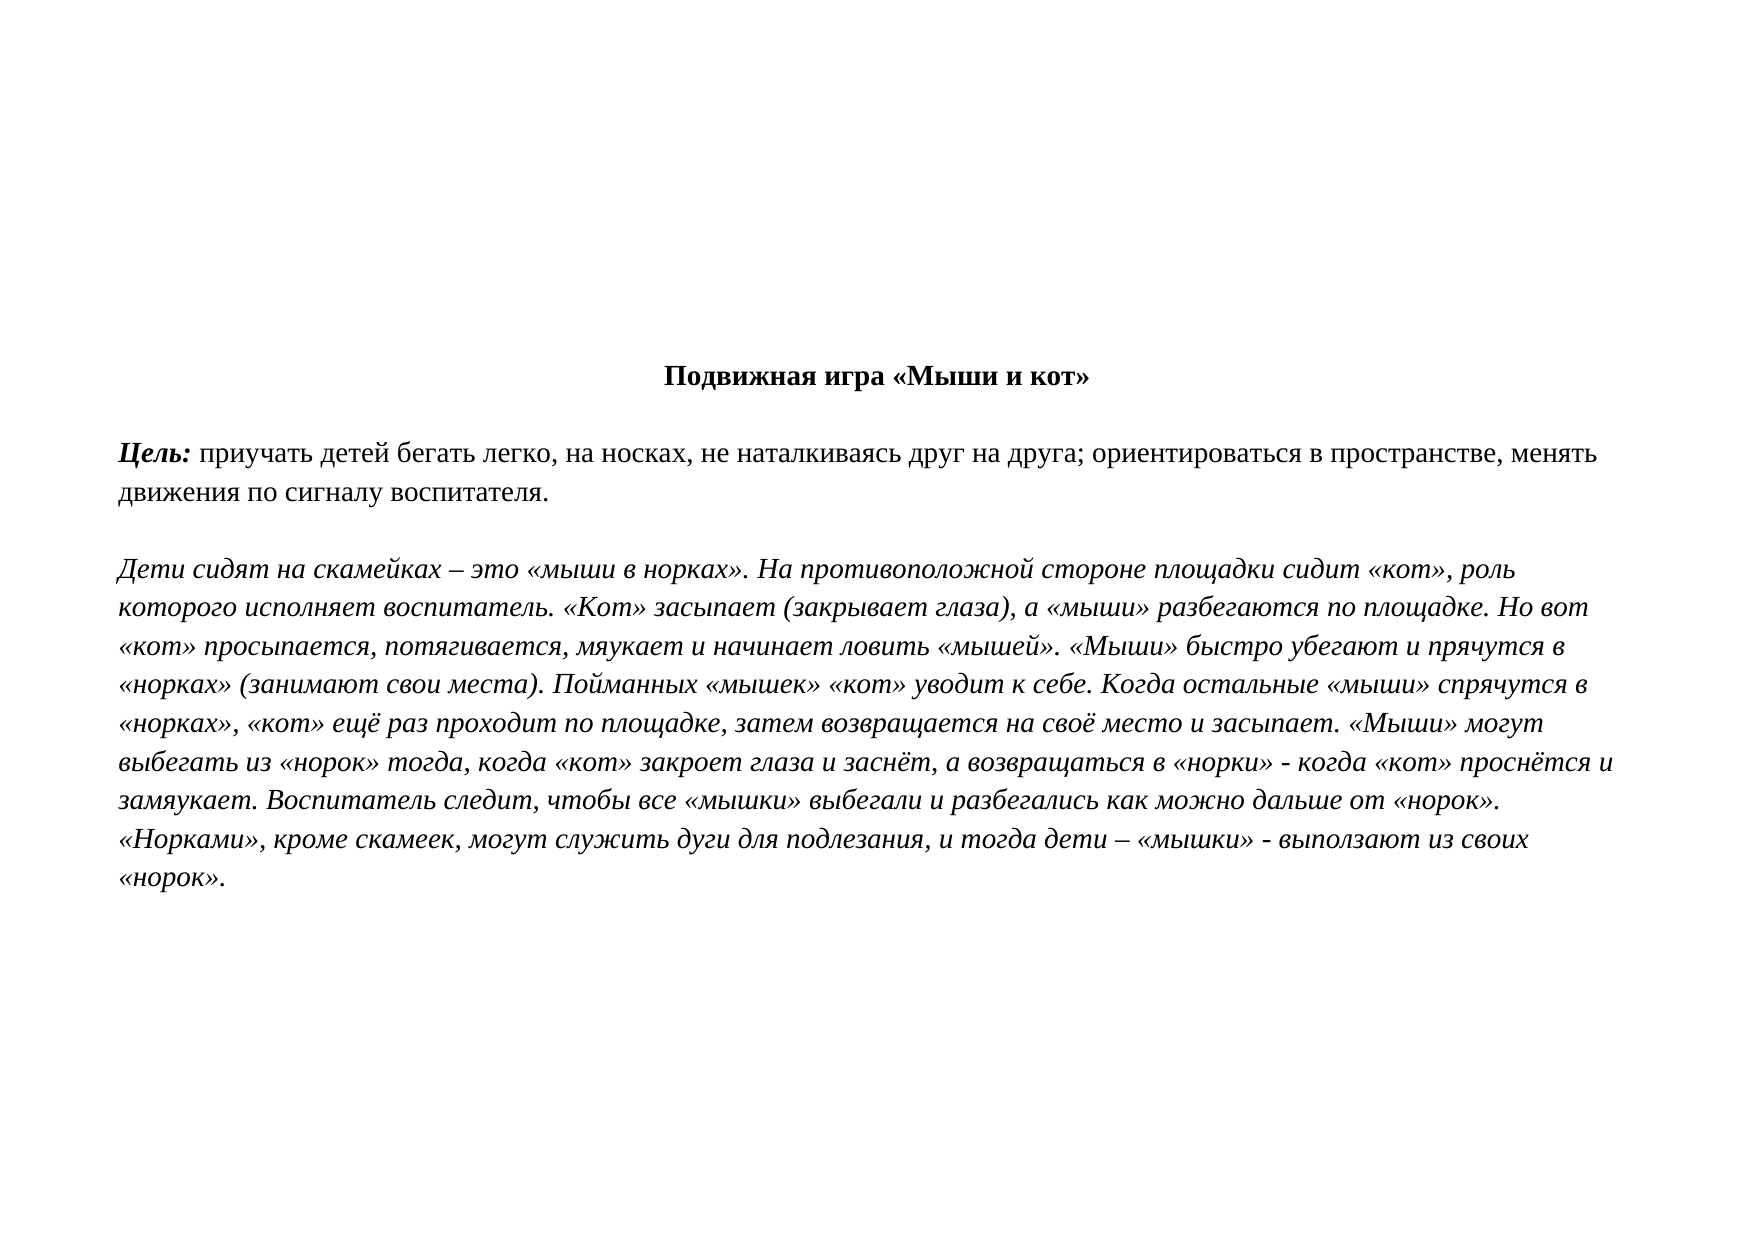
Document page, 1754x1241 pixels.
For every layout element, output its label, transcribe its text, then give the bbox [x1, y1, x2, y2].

text Дети сидят на скамейках – это «мыши в норках». На противоположной стороне площадки сидит «кот», роль которого исполняет воспитатель. «Кот» засыпает (закрывает глаза), а «мыши» разбегаются по площадке. Но вот «кот» просыпается, потягивается, мяукает и начинает ловить «мышей». «Мыши» быстро убегают и прячутся в «норках» (занимают свои места). Пойманных «мышек» «кот» уводит к себе. Когда остальные «мыши» спрячутся в «норках», «кот» ещё раз проходит по площадке, затем возвращается на своё место и засыпает. «Мыши» могут выбегать из «норок» тогда, когда «кот» закроет глаза и заснёт, а возвращаться в «норки» - когда «кот» проснётся и замяукает. Воспитатель следит, чтобы все «мышки» выбегали и разбегались как можно дальше от «норок». «Норками», кроме скамеек, могут служить дуги для подлезания, и тогда дети – «мышки» - выползают из своих «норок». [118, 551, 1636, 893]
text Подвижная игра «Мыши и кот» [118, 358, 1636, 392]
text Цель: приучать детей бегать легко, на носках, не наталкиваясь друг на друга; ориентироваться в пространстве, менять движения по сигналу воспитателя. [118, 435, 1636, 507]
